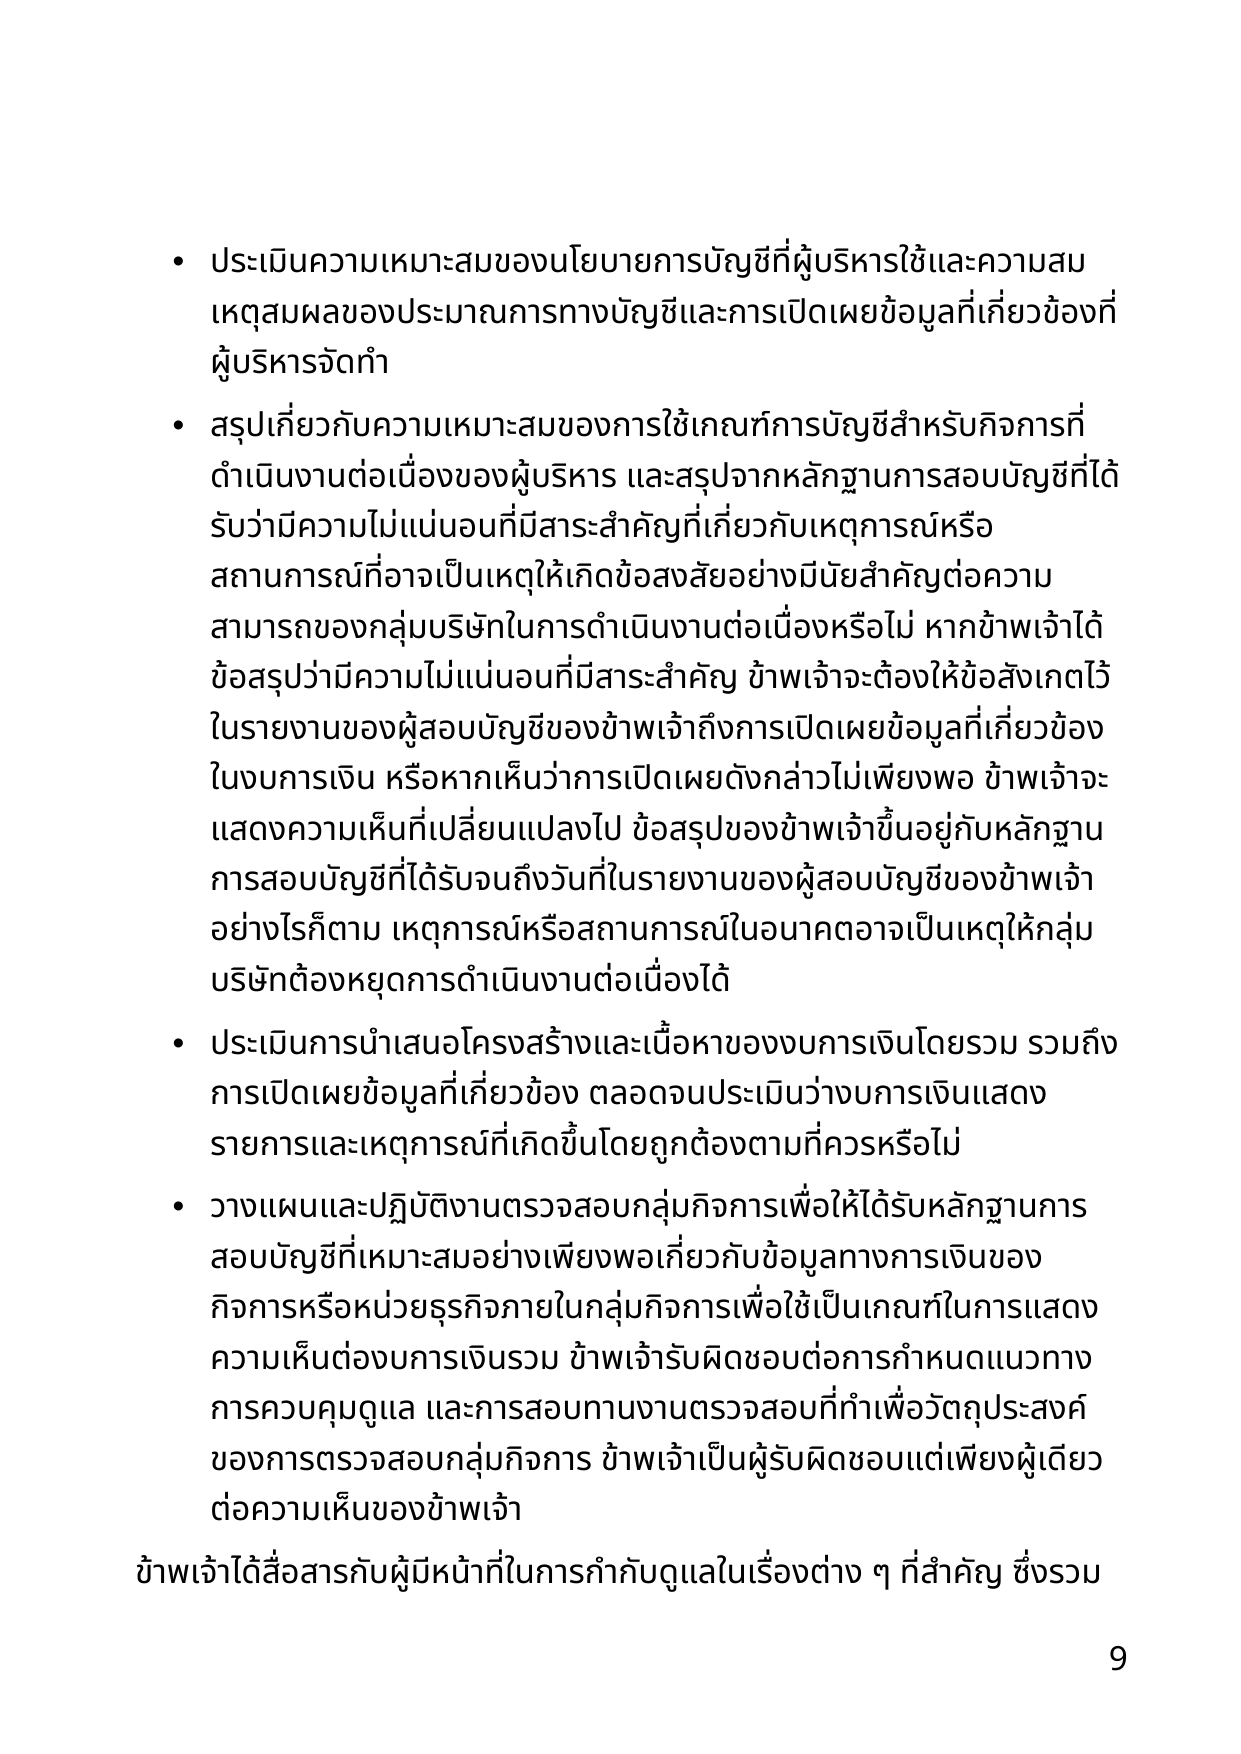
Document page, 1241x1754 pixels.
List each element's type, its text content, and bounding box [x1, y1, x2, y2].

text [135, 1548, 1128, 1598]
list ประเมินการนำเสนอโครงสร้างและเนื้อหาของงบการเงินโดยรวม รวมถึงการเปิดเผยข้อมูลที่เกี่ยวข้อง ตลอดจนประเมินว่างบการเงินแสดงรายการและเหตุการณ์ที่เกิดขึ้นโดยถูกต้องตามที่ควรหรือไม่ [172, 1019, 1128, 1170]
list วางแผนและปฏิบัติงานตรวจสอบกลุ่มกิจการเพื่อให้ได้รับหลักฐานการสอบบัญชีที่เหมาะสมอย่างเพียงพอเกี่ยวกับข้อมูลทางการเงินของกิจการหรือหน่วยธุรกิจภายในกลุ่มกิจการเพื่อใช้เป็นเกณฑ์ในการแสดงความเห็นต่องบการเงินรวม ข้าพเจ้ารับผิดชอบต่อการกำหนดแนวทาง การควบคุมดูแล และการสอบทานงานตรวจสอบที่ทำเพื่อวัตถุประสงค์ของการตรวจสอบกลุ่มกิจการ ข้าพเจ้าเป็นผู้รับผิดชอบแต่เพียงผู้เดียวต่อความเห็นของข้าพเจ้า [172, 1182, 1128, 1535]
list สรุปเกี่ยวกับความเหมาะสมของการใช้เกณฑ์การบัญชีสำหรับกิจการที่ดำเนินงานต่อเนื่องของผู้บริหาร และสรุปจากหลักฐานการสอบบัญชีที่ได้รับว่ามีความไม่แน่นอนที่มีสาระสำคัญที่เกี่ยวกับเหตุการณ์หรือสถานการณ์ที่อาจเป็นเหตุให้เกิดข้อสงสัยอย่างมีนัยสำคัญต่อความสามารถของกลุ่มบริษัทในการดำเนินงานต่อเนื่องหรือไม่ หากข้าพเจ้าได้ข้อสรุปว่ามีความไม่แน่นอนที่มีสาระสำคัญ ข้าพเจ้าจะต้องให้ข้อสังเกตไว้ในรายงานของผู้สอบบัญชีของข้าพเจ้าถึงการเปิดเผยข้อมูลที่เกี่ยวข้องในงบการเงิน หรือหากเห็นว่าการเปิดเผยดังกล่าวไม่เพียงพอ ข้าพเจ้าจะแสดงความเห็นที่เปลี่ยนแปลงไป ข้อสรุปของข้าพเจ้าขึ้นอยู่กับหลักฐานการสอบบัญชีที่ได้รับจนถึงวันที่ในรายงานของผู้สอบบัญชีของข้าพเจ้า อย่างไรก็ตาม เหตุการณ์หรือสถานการณ์ในอนาคตอาจเป็นเหตุให้กลุ่มบริษัทต้องหยุดการดำเนินงานต่อเนื่องได้ [172, 401, 1128, 1006]
list ประเมินความเหมาะสมของนโยบายการบัญชีที่ผู้บริหารใช้และความสมเหตุสมผลของประมาณการทางบัญชีและการเปิดเผยข้อมูลที่เกี่ยวข้องที่ผู้บริหารจัดทำ [172, 237, 1128, 389]
